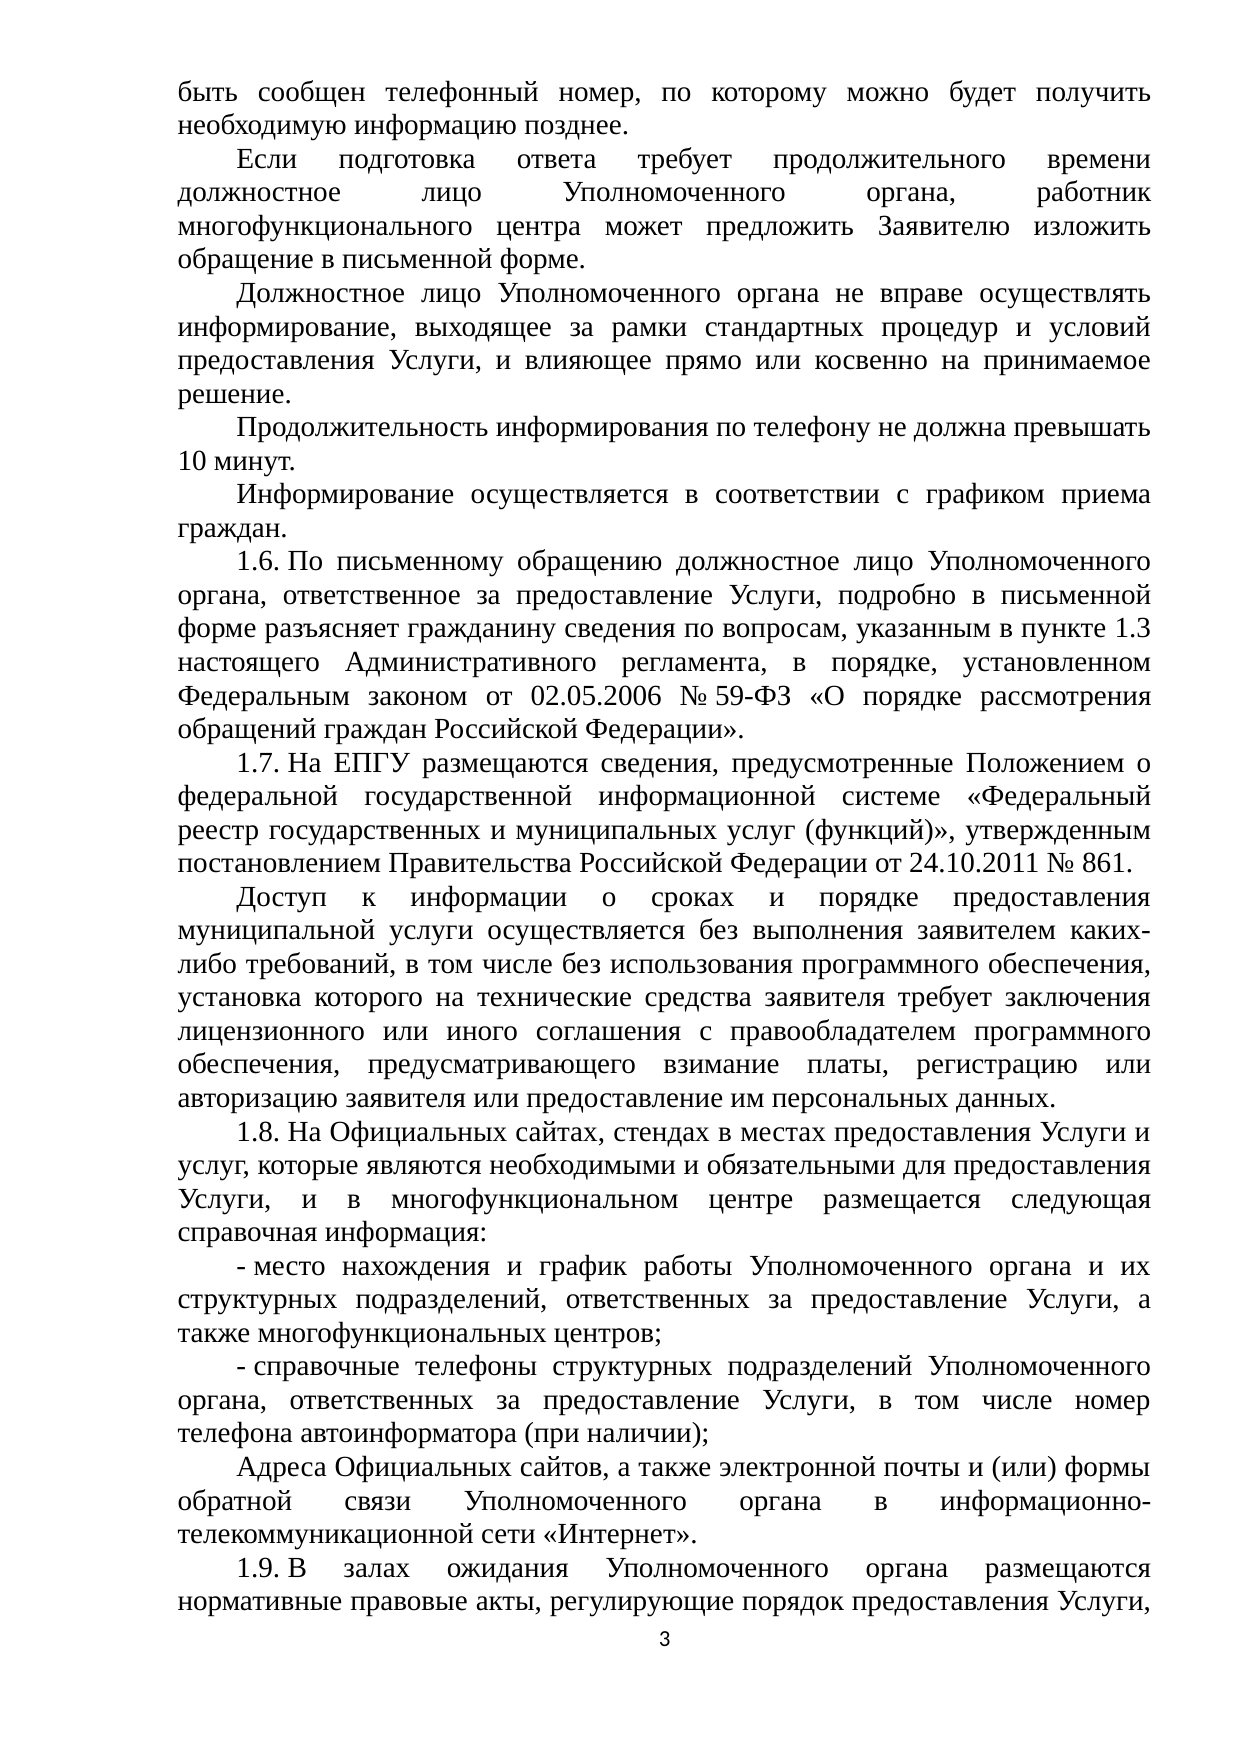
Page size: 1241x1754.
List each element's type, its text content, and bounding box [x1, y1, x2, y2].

text Если подготовка ответа требует продолжительного времени должностное лицо Уполномоченного органа, работник многофункционального центра может предложить Заявителю изложить обращение в письменной форме. [177, 141, 1152, 275]
text 1.8. На Официальных сайтах, стендах в местах предоставления Услуги и услуг, которые являются необходимыми и обязательными для предоставления Услуги, и в многофункциональном центре размещается следующая справочная информация: [177, 1114, 1152, 1248]
text Информирование осуществляется в соответствии с графиком приема граждан. [177, 476, 1152, 543]
text 1.7. На ЕПГУ размещаются сведения, предусмотренные Положением о федеральной государственной информационной системе «Федеральный реестр государственных и муниципальных услуг (функций)», утвержденным постановлением Правительства Российской Федерации от 24.10.2011 № 861. [177, 745, 1152, 879]
text Доступ к информации о сроках и порядке предоставления муниципальной услуги осуществляется без выполнения заявителем каких-либо требований, в том числе без использования программного обеспечения, установка которого на технические средства заявителя требует заключения лицензионного или иного соглашения с правообладателем программного обеспечения, предусматривающего взимание платы, регистрацию или авторизацию заявителя или предоставление им персональных данных. [177, 879, 1152, 1114]
text Должностное лицо Уполномоченного органа не вправе осуществлять информирование, выходящее за рамки стандартных процедур и условий предоставления Услуги, и влияющее прямо или косвенно на принимаемое решение. [177, 275, 1152, 409]
text Продолжительность информирования по телефону не должна превышать 10 минут. [177, 409, 1152, 476]
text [177, 1550, 1152, 1617]
text Адреса Официальных сайтов, а также электронной почты и (или) формы обратной связи Уполномоченного органа в информационно-телекоммуникационной сети «Интернет». [177, 1449, 1152, 1550]
text 1.6. По письменному обращению должностное лицо Уполномоченного органа, ответственное за предоставление Услуги, подробно в письменной форме разъясняет гражданину сведения по вопросам, указанным в пункте 1.3 настоящего Административного регламента, в порядке, установленном Федеральным законом от 02.05.2006 № 59-ФЗ «О порядке рассмотрения обращений граждан Российской Федерации». [177, 543, 1152, 745]
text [177, 74, 1152, 141]
text - справочные телефоны структурных подразделений Уполномоченного органа, ответственных за предоставление Услуги, в том числе номер телефона автоинформатора (при наличии); [177, 1348, 1152, 1449]
text - место нахождения и график работы Уполномоченного органа и их структурных подразделений, ответственных за предоставление Услуги, а также многофункциональных центров; [177, 1248, 1152, 1348]
